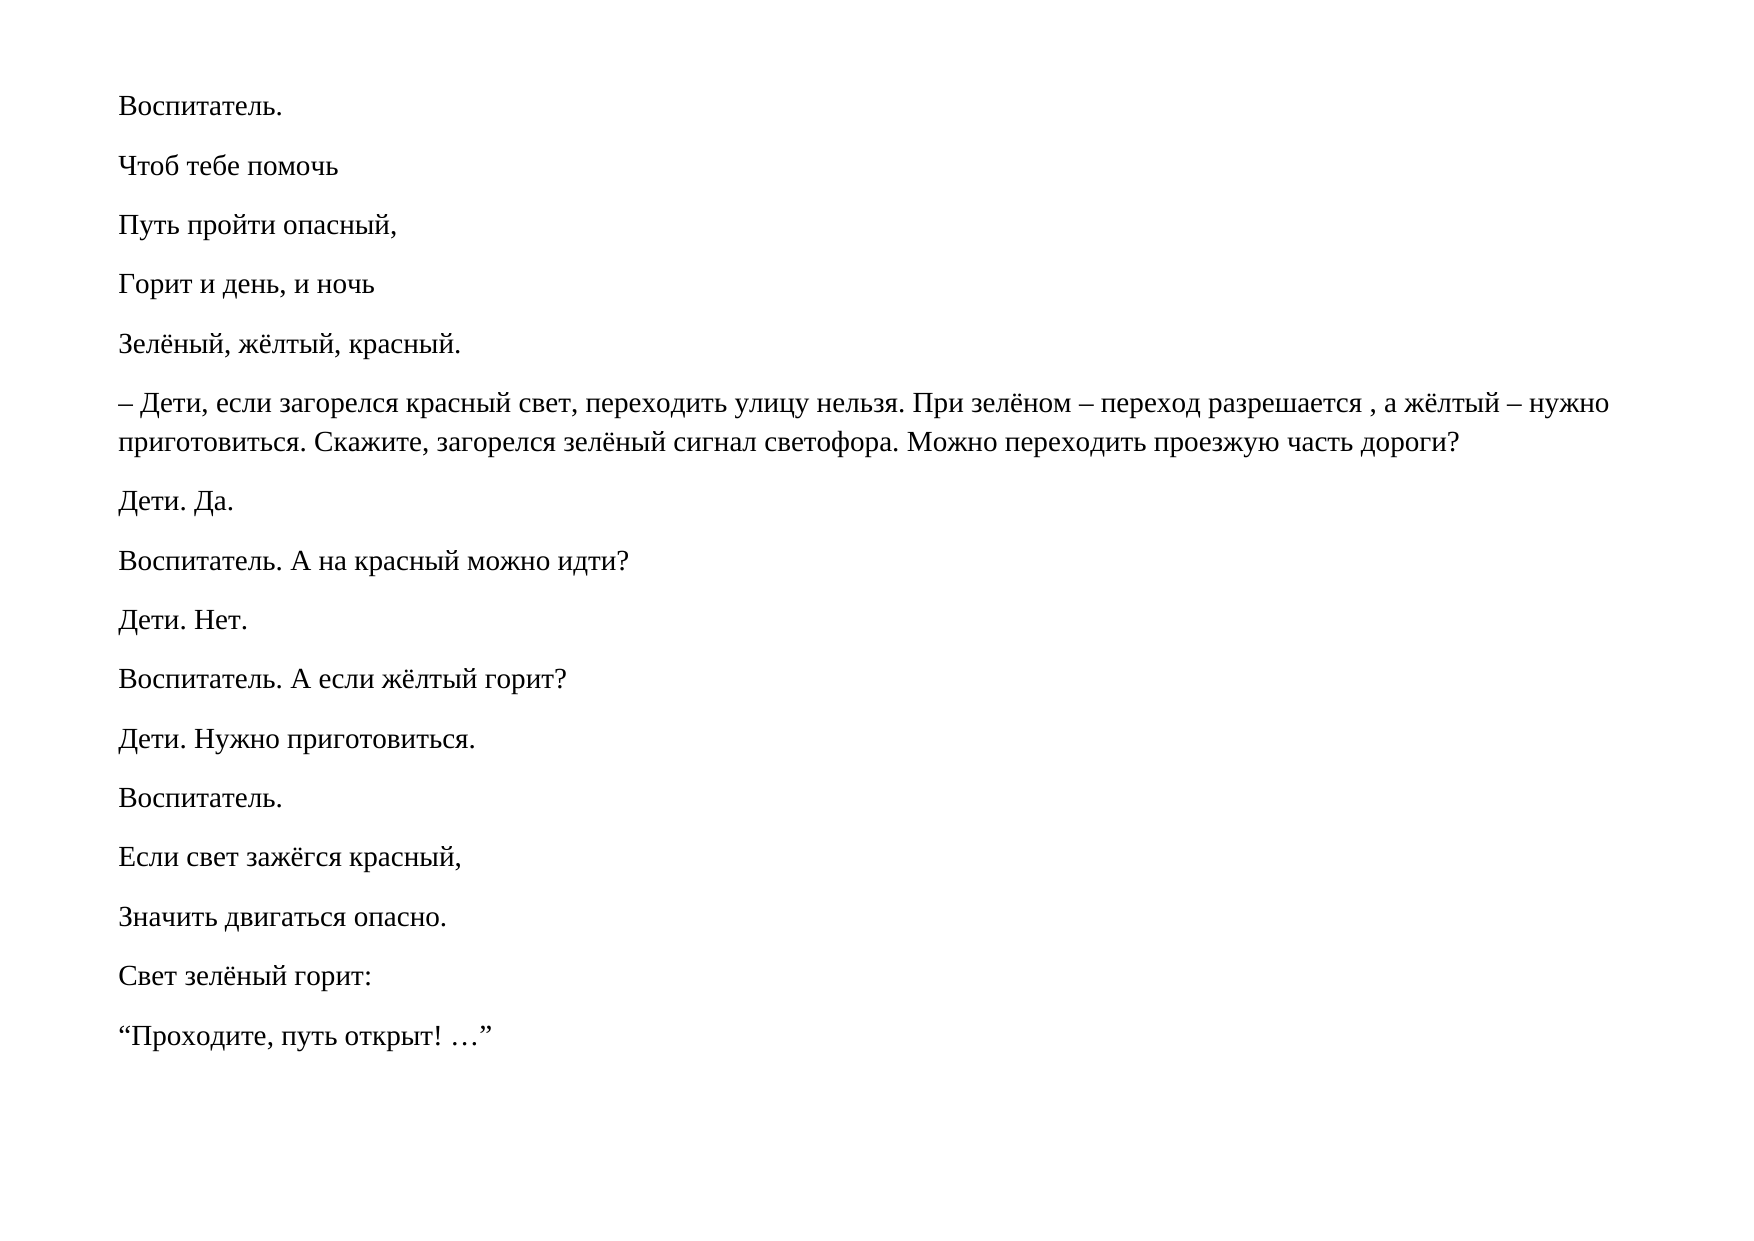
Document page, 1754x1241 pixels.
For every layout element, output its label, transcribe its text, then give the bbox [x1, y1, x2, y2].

text – Дети, если загорелся красный свет, переходить улицу нельзя. При зелёном – переход разрешается , а жёлтый – нужно приготовиться. Скажите, загорелся зелёный сигнал светофора. Можно переходить проезжую часть дороги? [118, 385, 1636, 457]
text Воспитатель. [118, 780, 1636, 814]
text Воспитатель. А если жёлтый горит? [118, 661, 1636, 695]
text Значить двигаться опасно. [118, 899, 1636, 932]
text Дети. Нет. [118, 602, 1636, 636]
text “Проходите, путь открыт! …” [118, 1018, 1636, 1051]
text Горит и день, и ночь [118, 267, 1636, 300]
text Если свет зажёгся красный, [118, 839, 1636, 873]
text Свет зелёный горит: [118, 958, 1636, 992]
text Воспитатель. А на красный можно идти? [118, 543, 1636, 576]
text Зелёный, жёлтый, красный. [118, 326, 1636, 359]
text Дети. Нужно приготовиться. [118, 721, 1636, 754]
text Воспитатель. [118, 88, 1636, 122]
text Дети. Да. [118, 483, 1636, 517]
text Чтоб тебе помочь [118, 148, 1636, 181]
text Путь пройти опасный, [118, 207, 1636, 241]
